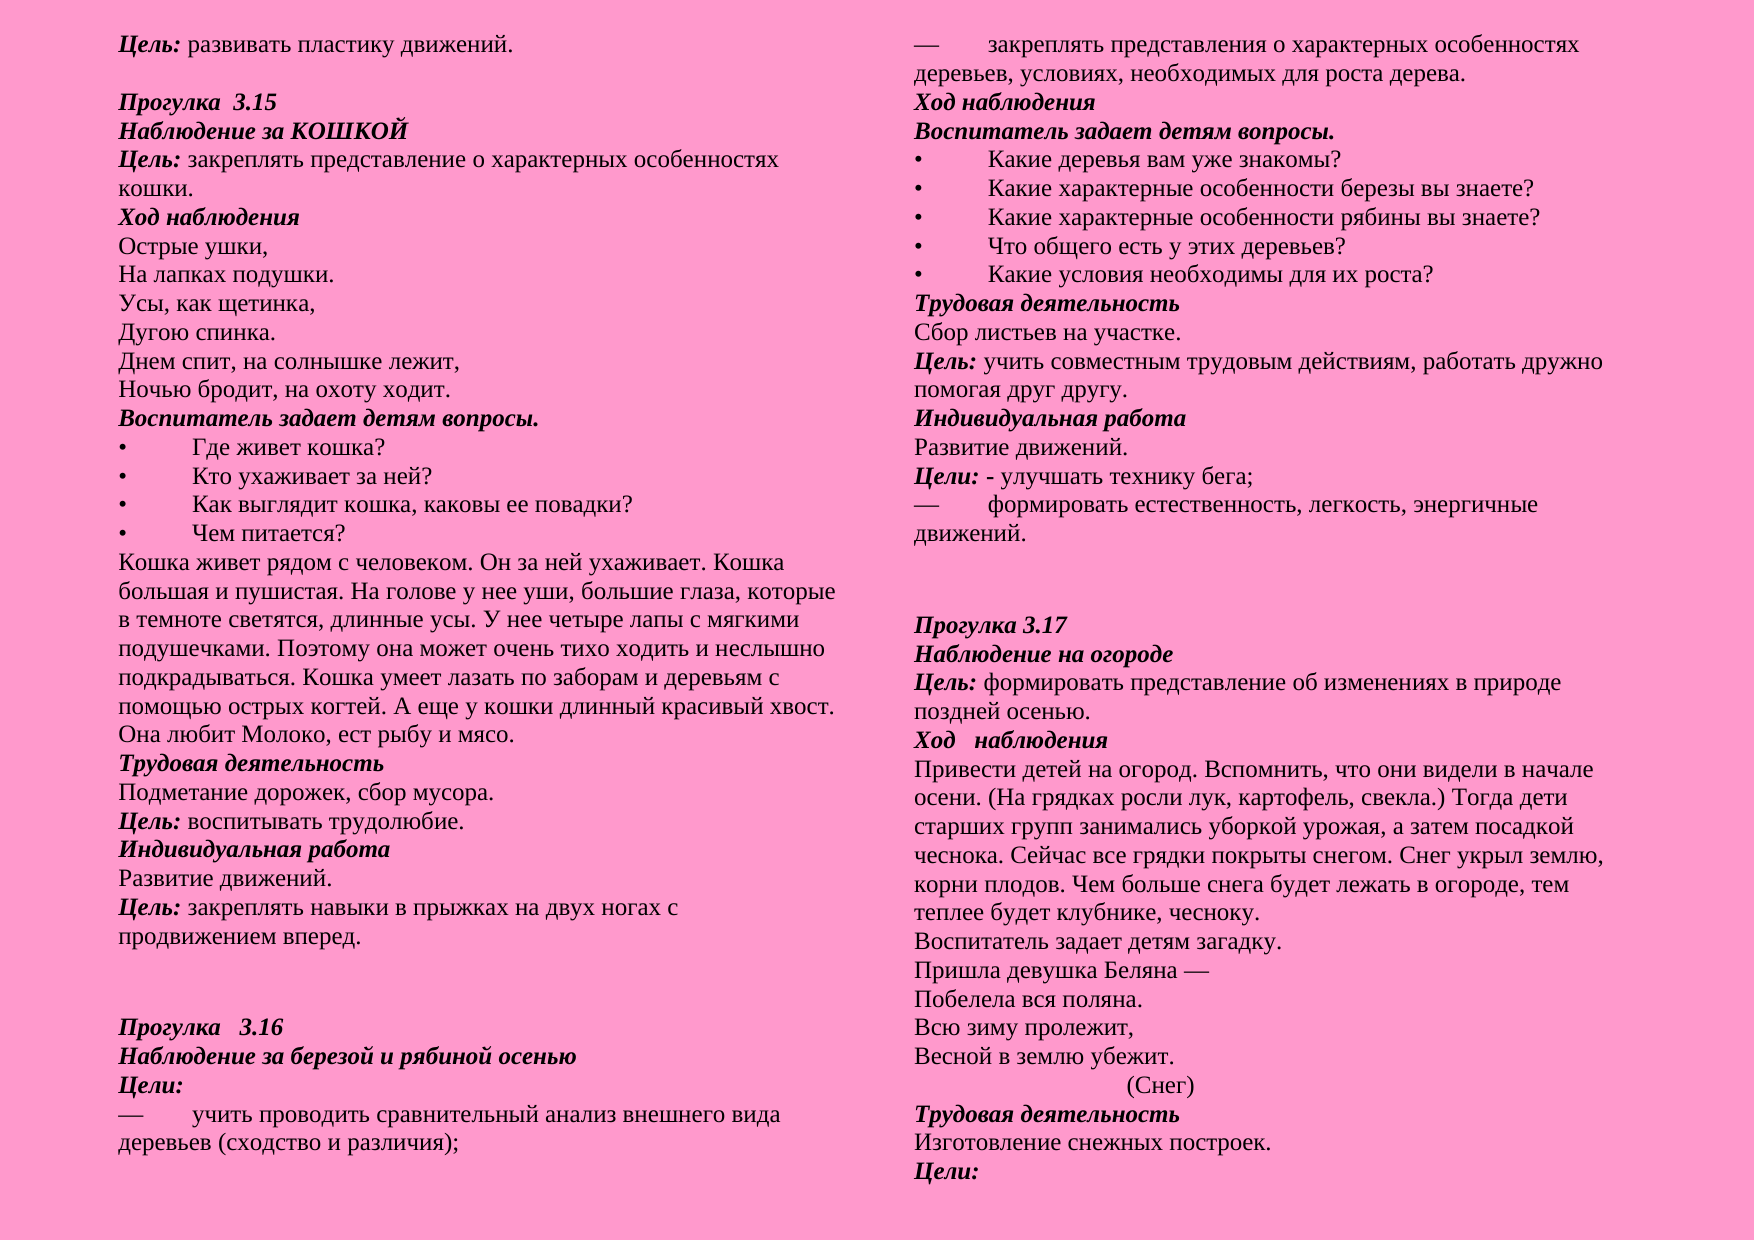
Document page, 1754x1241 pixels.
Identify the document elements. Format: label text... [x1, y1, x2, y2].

text Цель: формировать представление об изменениях в природе поздней осенью. [914, 667, 1636, 725]
text Цели: [914, 1156, 1636, 1185]
text Трудовая деятельность [118, 748, 840, 777]
text Цели: [118, 1070, 840, 1099]
text Воспитатель задает детям вопросы. [118, 403, 840, 432]
text Развитие движений. [118, 863, 840, 892]
text Изготовление снежных построек. [914, 1127, 1636, 1156]
text Наблюдение за КОШКОЙ [118, 116, 840, 144]
text Подметание дорожек, сбор мусора. [118, 777, 840, 806]
text • Где живет кошка? [118, 432, 840, 461]
text Индивидуальная работа [914, 403, 1636, 432]
text — учить проводить сравнительный анализ внешнего вида деревьев (сходство и различия); [118, 1099, 840, 1156]
text — закреплять представления о характерных особенностях деревьев, условиях, необходимых для роста дерева. [914, 29, 1636, 87]
text На лапках подушки. [118, 259, 840, 288]
text • Чем питается? [118, 518, 840, 547]
text Ход наблюдения [914, 725, 1636, 754]
text Воспитатель задает детям загадку. [914, 926, 1636, 955]
text Цель: закреплять навыки в прыжках на двух ногах с продвижением вперед. [118, 892, 840, 949]
text Наблюдение на огороде [914, 639, 1636, 667]
text Цель: учить совместным трудовым действиям, работать дружно помогая друг другу. [914, 346, 1636, 403]
text Прогулка 3.17 [914, 610, 1636, 639]
text Воспитатель задает детям вопросы. [914, 116, 1636, 144]
text Днем спит, на солнышке лежит, [118, 346, 840, 374]
text — формировать естественность, легкость, энергичные движений. [914, 489, 1636, 547]
text Сбор листьев на участке. [914, 317, 1636, 346]
text • Как выглядит кошка, каковы ее повадки? [118, 489, 840, 518]
text Индивидуальная работа [118, 834, 840, 863]
text Пришла девушка Беляна — [914, 955, 1636, 984]
text Всю зиму пролежит, [914, 1012, 1636, 1041]
text Прогулка 3.16 [118, 1012, 840, 1041]
text Усы, как щетинка, [118, 288, 840, 317]
text Цель: развивать пластику движений. [118, 29, 840, 58]
text Ход наблюдения [914, 87, 1636, 116]
text Цель: воспитывать трудолюбие. [118, 806, 840, 834]
text • Какие условия необходимы для их роста? [914, 259, 1636, 288]
text Ночью бродит, на охоту ходит. [118, 374, 840, 403]
text • Кто ухаживает за ней? [118, 461, 840, 489]
text Наблюдение за березой и рябиной осенью [118, 1041, 840, 1070]
text Трудовая деятельность [914, 288, 1636, 317]
text Прогулка 3.15 [118, 87, 840, 116]
text Кошка живет рядом с человеком. Он за ней ухаживает. Кошка большая и пушистая. На голове у нее уши, большие глаза, которые в темноте светятся, длинные усы. У нее четыре лапы с мягкими подушечками. Поэтому она может очень тихо ходить и неслышно подкрадываться. Кошка умеет лазать по заборам и деревьям с помощью острых когтей. А еще у кошки длинный красивый хвост. Она любит Молоко, ест рыбу и мясо. [118, 547, 840, 748]
text • Что общего есть у этих деревьев? [914, 231, 1636, 259]
text Дугою спинка. [118, 317, 840, 346]
text Трудовая деятельность [914, 1099, 1636, 1127]
text (Снег) [914, 1070, 1636, 1099]
text • Какие деревья вам уже знакомы? [914, 144, 1636, 173]
text Ход наблюдения [118, 202, 840, 231]
text Цели: - улучшать технику бега; [914, 461, 1636, 489]
text Привести детей на огород. Вспомнить, что они видели в начале осени. (На грядках росли лук, картофель, свекла.) Тогда дети старших групп занимались уборкой урожая, а затем посадкой чеснока. Сейчас все грядки покрыты снегом. Снег укрыл землю, корни плодов. Чем больше снега будет лежать в огороде, тем теплее будет клубнике, чесноку. [914, 754, 1636, 926]
text Развитие движений. [914, 432, 1636, 461]
text Острые ушки, [118, 231, 840, 259]
text Весной в землю убежит. [914, 1041, 1636, 1070]
text Побелела вся поляна. [914, 984, 1636, 1012]
text Цель: закреплять представление о характерных особенностях кошки. [118, 144, 840, 202]
text • Какие характерные особенности рябины вы знаете? [914, 202, 1636, 231]
text • Какие характерные особенности березы вы знаете? [914, 173, 1636, 202]
